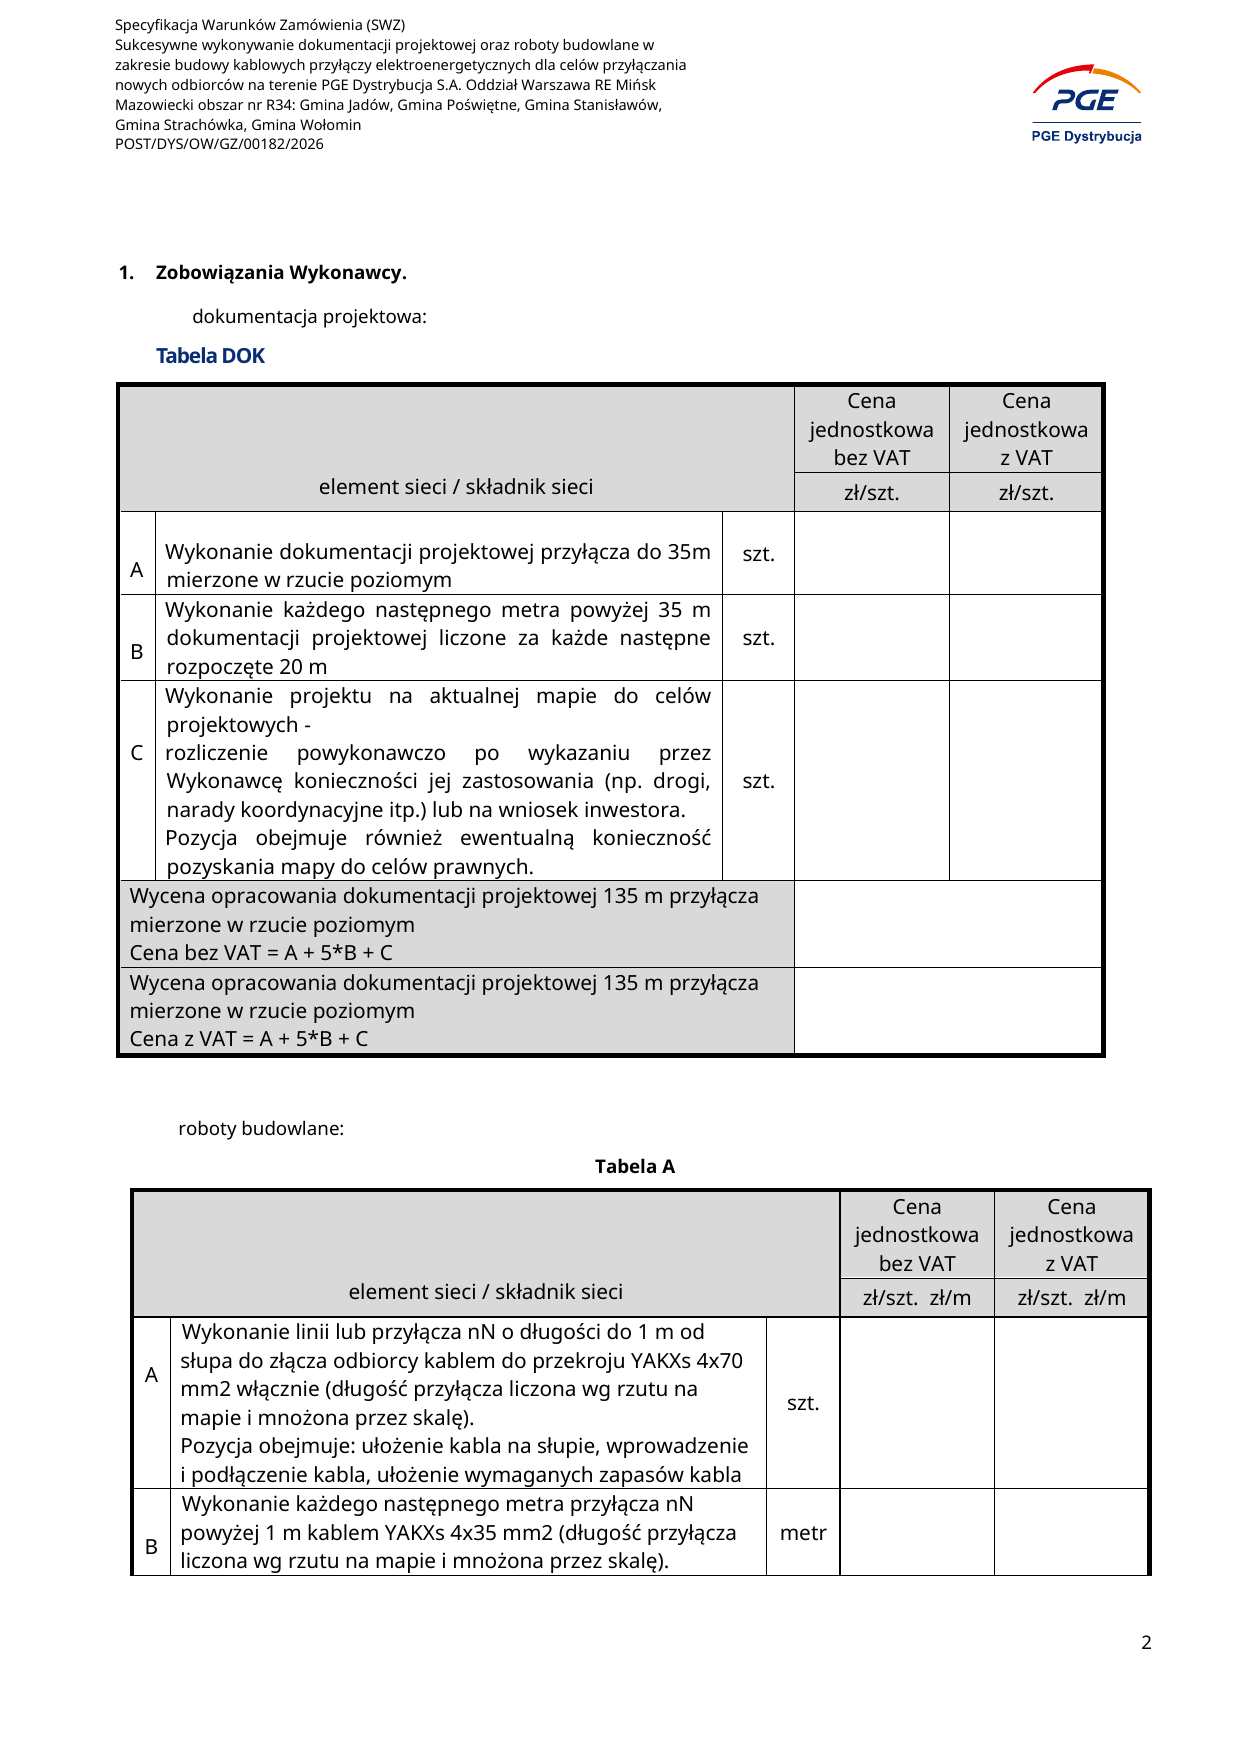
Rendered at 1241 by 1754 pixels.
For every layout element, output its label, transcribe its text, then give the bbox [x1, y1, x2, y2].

list Zobowiązania Wykonawcy. [118, 247, 1152, 285]
table_cell Wykonanie każdego następnego metra powyżej 35 m dokumentacji projektowej liczone za każde następne rozpoczęte 20 m [156, 595, 722, 680]
table_cell A [120, 512, 155, 594]
table_header Cena jednostkowa z VAT [995, 1192, 1147, 1277]
table_cell Wycena opracowania dokumentacji projektowej 135 m przyłącza mierzone w rzucie poziomym Cena z VAT = A + 5*B + C [120, 968, 794, 1053]
title Tabela DOK [156, 341, 1152, 369]
table_cell zł/szt. zł/m [995, 1279, 1147, 1316]
table_cell [995, 1489, 1147, 1574]
table_cell zł/szt. zł/m [841, 1279, 994, 1316]
table_cell zł/szt. [950, 473, 1101, 511]
text Tabela A [118, 1153, 1152, 1179]
table_cell [950, 512, 1101, 594]
table_cell C [120, 681, 155, 880]
table_cell [795, 595, 949, 680]
table_cell Wykonanie każdego następnego metra przyłącza nN powyżej 1 m kablem YAKXs 4x35 mm2 (długość przyłącza liczona wg rzutu na mapie i mnożona przez skalę). [171, 1489, 766, 1574]
table_cell A [134, 1318, 170, 1488]
table_cell zł/szt. [795, 473, 949, 511]
table_header Cena jednostkowa bez VAT [795, 387, 949, 472]
table_cell [950, 681, 1101, 880]
text dokumentacja projektowa: [192, 291, 1152, 328]
table_header Cena jednostkowa bez VAT [841, 1192, 994, 1277]
table_cell szt. [723, 595, 794, 680]
table_cell [950, 595, 1101, 680]
table_cell [841, 1318, 994, 1488]
table_cell metr [767, 1489, 839, 1574]
text roboty budowlane: [178, 1103, 1152, 1141]
table_cell szt. [767, 1318, 839, 1488]
table_header Cena jednostkowa z VAT [950, 387, 1101, 472]
table_cell [795, 512, 949, 594]
table_cell B [120, 595, 155, 680]
table_cell [795, 968, 1101, 1053]
table_header element sieci / składnik sieci [120, 387, 794, 511]
table_cell [995, 1318, 1147, 1488]
table_cell [795, 881, 1101, 967]
table_header element sieci / składnik sieci [134, 1192, 839, 1316]
table_cell B [134, 1489, 170, 1574]
table_cell [841, 1489, 994, 1574]
table_cell Wycena opracowania dokumentacji projektowej 135 m przyłącza mierzone w rzucie poziomym Cena bez VAT = A + 5*B + C [120, 881, 794, 967]
table_cell Wykonanie linii lub przyłącza nN o długości do 1 m od słupa do złącza odbiorcy kablem do przekroju YAKXs 4x70 mm2 włącznie (długość przyłącza liczona wg rzutu na mapie i mnożona przez skalę). Pozycja obejmuje: ułożenie kabla na słupie, wprowadzenie i podłączenie kabla, ułożenie wymaganych zapasów kabla [171, 1318, 766, 1488]
table_cell Wykonanie projektu na aktualnej mapie do celów projektowych - rozliczenie powykonawczo po wykazaniu przez Wykonawcę konieczności jej zastosowania (np. drogi, narady koordynacyjne itp.) lub na wniosek inwestora. Pozycja obejmuje również ewentualną konieczność pozyskania mapy do celów prawnych. [156, 681, 722, 880]
table_cell [795, 681, 949, 880]
table_cell szt. [723, 512, 794, 594]
table_cell szt. [723, 681, 794, 880]
table_cell Wykonanie dokumentacji projektowej przyłącza do 35m mierzone w rzucie poziomym [156, 512, 722, 594]
